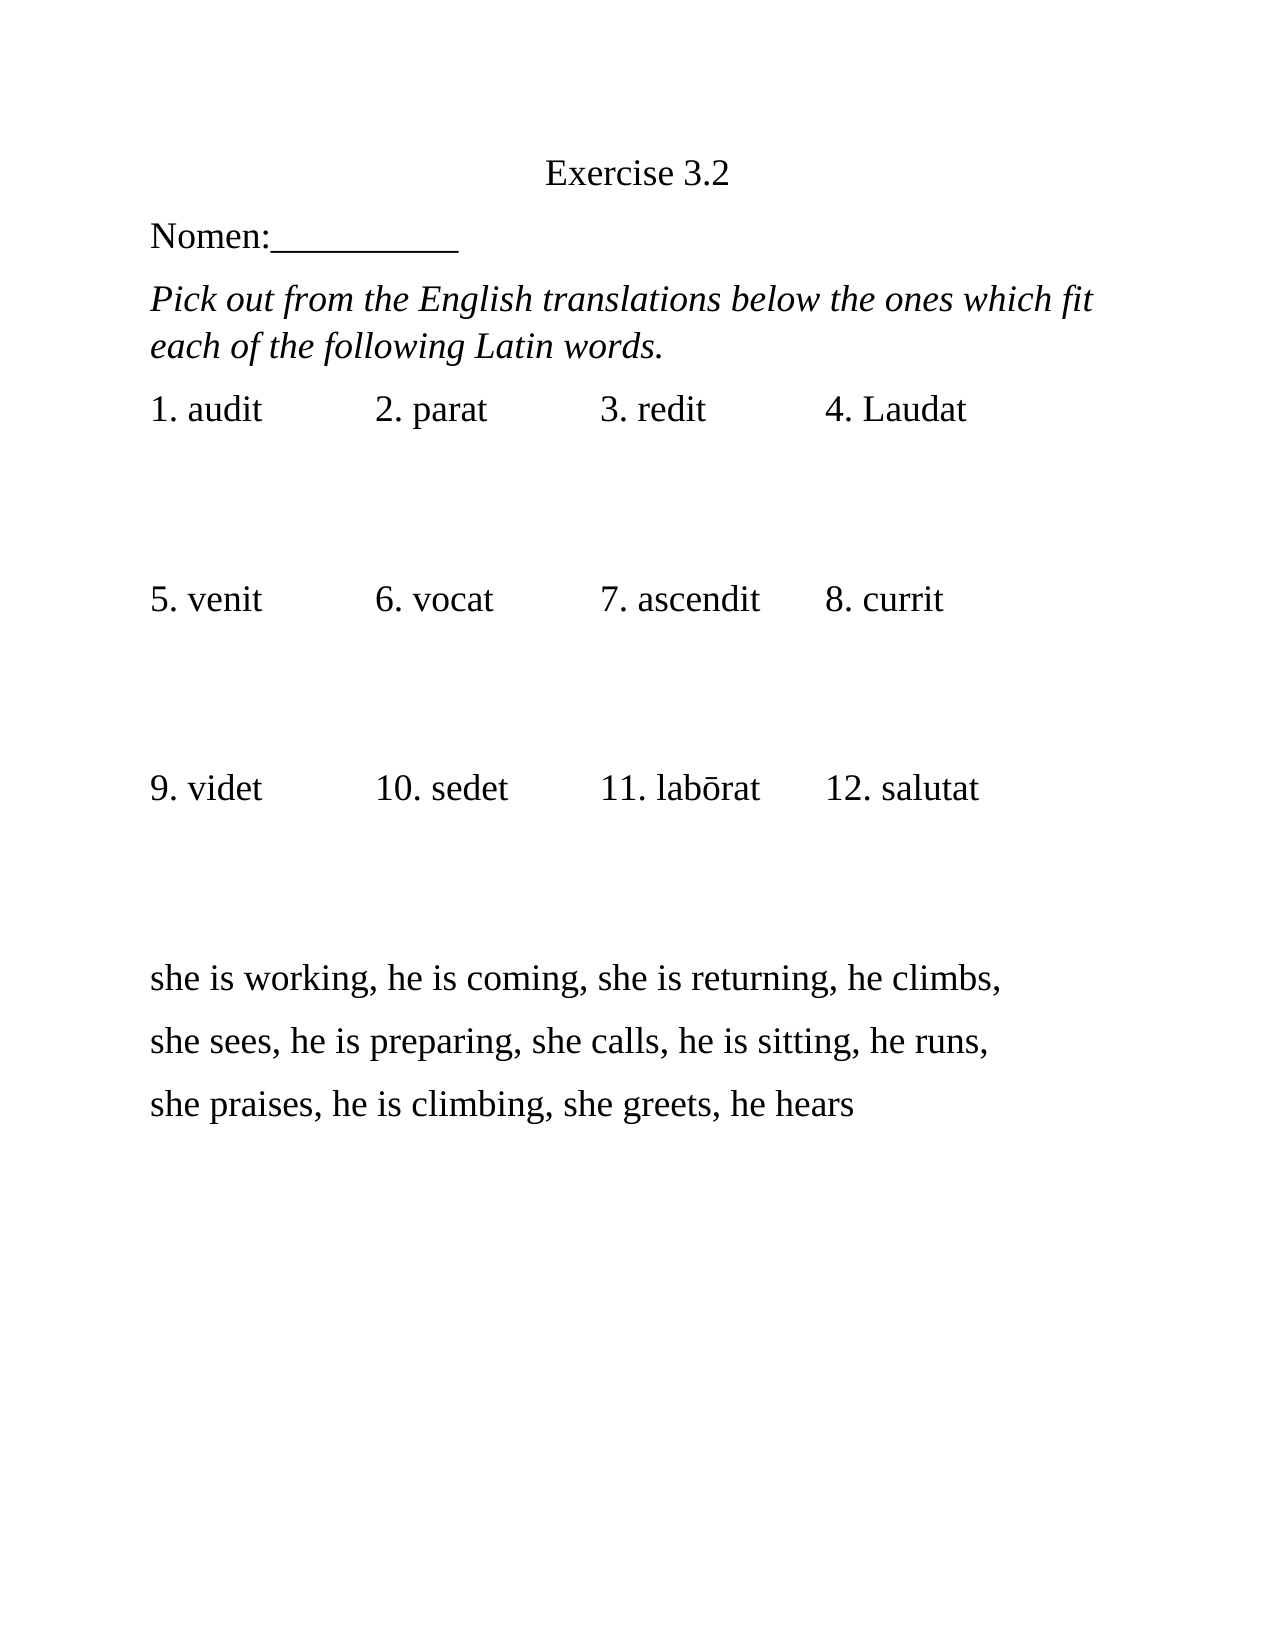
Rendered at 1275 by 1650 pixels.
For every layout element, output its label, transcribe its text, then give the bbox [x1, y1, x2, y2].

text she sees, he is preparing, she calls, he is sitting, he runs, [150, 1018, 1125, 1062]
text 1. audit 2. parat 3. redit 4. Laudat [150, 386, 1125, 429]
text 5. venit 6. vocat 7. ascendit 8. currit [150, 576, 1125, 619]
text she praises, he is climbing, she greets, he hears [150, 1082, 1125, 1125]
text Nomen:__________ [150, 213, 1125, 256]
text Exercise 3.2 [150, 150, 1125, 193]
text she is working, he is coming, she is returning, he climbs, [150, 955, 1125, 998]
text 9. videt 10. sedet 11. labōrat 12. salutat [150, 766, 1125, 809]
text Pick out from the English translations below the ones which fit each of the following Latin words. [150, 276, 1125, 366]
